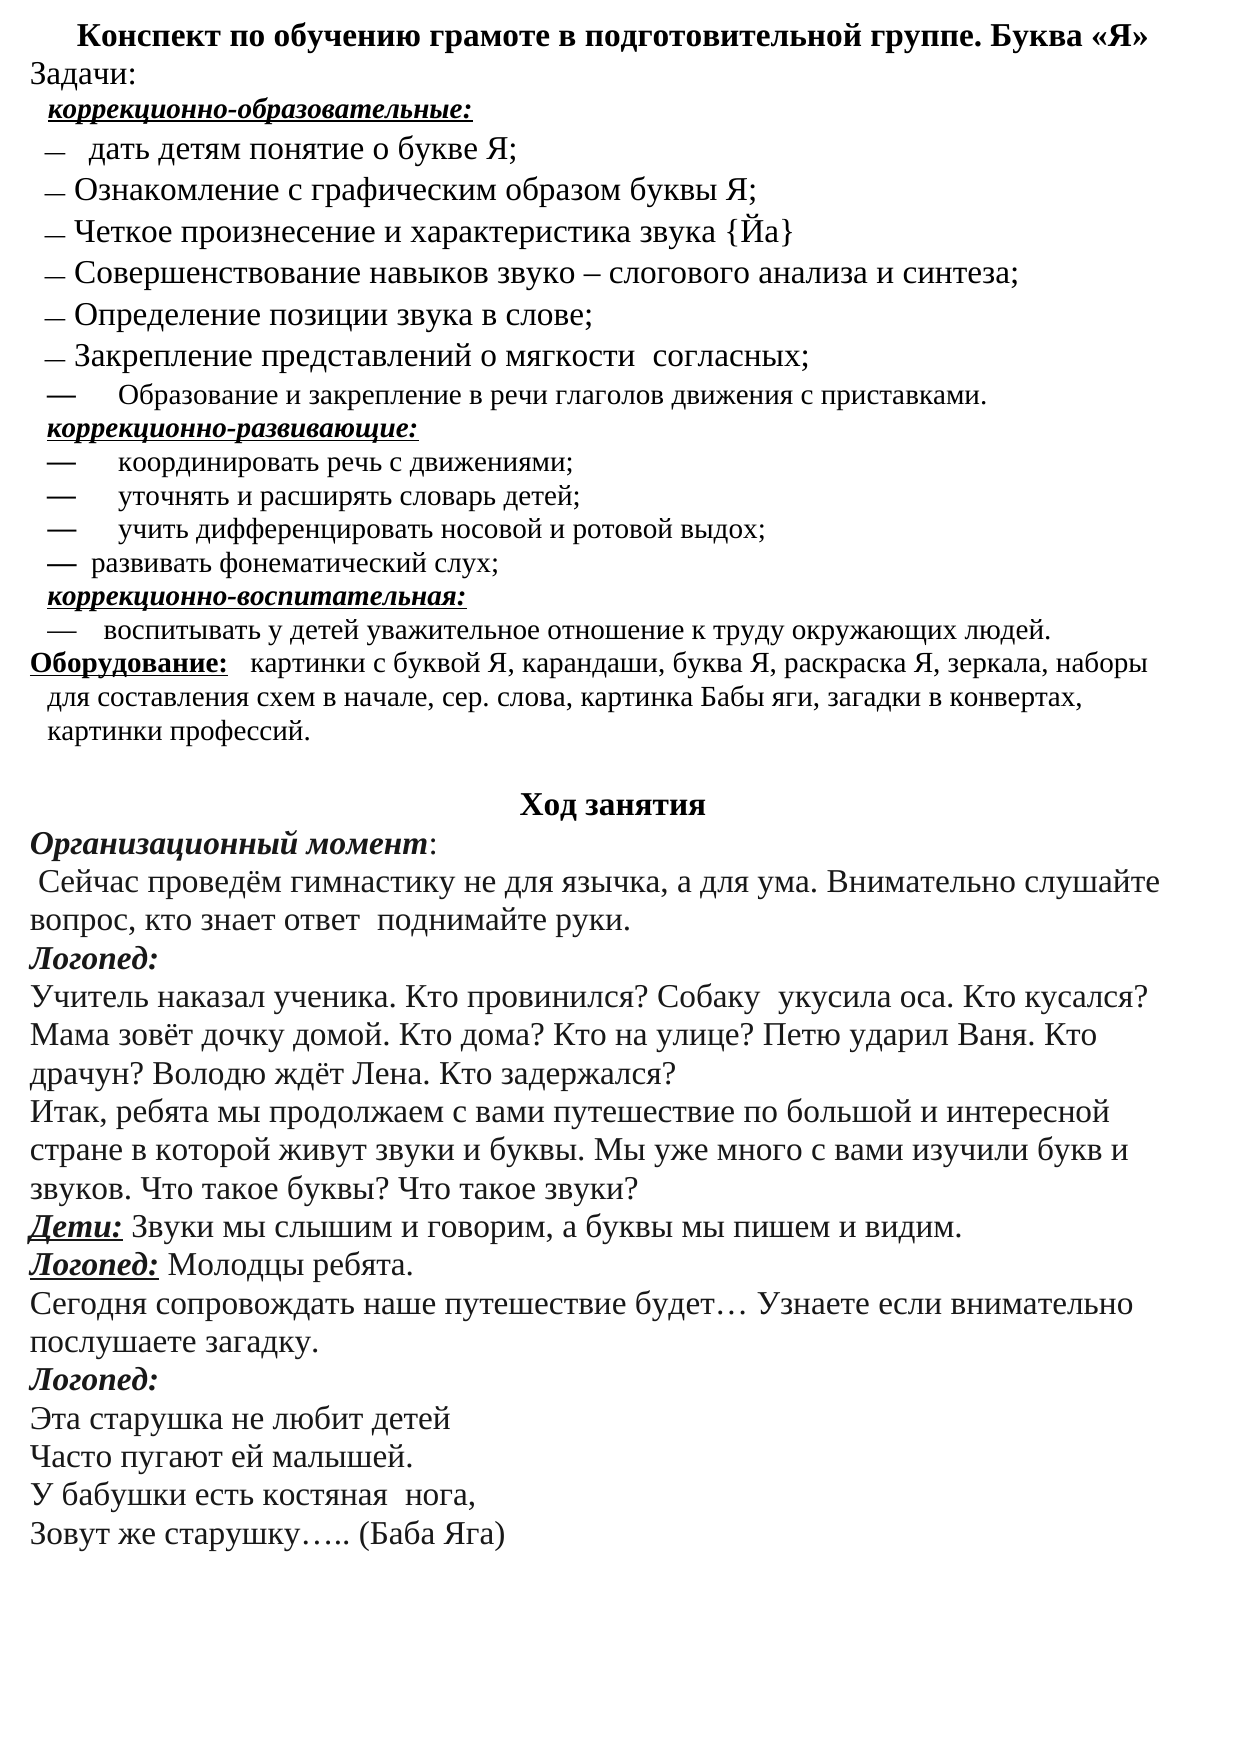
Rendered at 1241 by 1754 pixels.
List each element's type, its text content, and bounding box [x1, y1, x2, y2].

list координировать речь с движениями; [47, 444, 1196, 478]
list Образование и закрепление в речи глаголов движения с приставками. коррекционно-развивающие: [47, 377, 1187, 444]
text Сегодня сопровождать наше путешествие будет… Узнаете если внимательно послушаете загадку. [29, 1283, 1196, 1359]
list Совершенствование навыков звуко – слогового анализа и синтеза; [44, 252, 1196, 291]
text — воспитывать у детей уважительное отношение к труду окружающих людей. [47, 612, 1196, 646]
text коррекционно-образовательные: [48, 91, 1196, 125]
list Закрепление представлений о мягкости согласных; [44, 335, 1196, 374]
list учить дифференцировать носовой и ротовой выдох; [47, 511, 1196, 545]
text У бабушки есть костяная нога, [29, 1474, 1196, 1513]
text Часто пугают ей малышей. [29, 1436, 1196, 1474]
text — развивать фонематический слух; коррекционно-воспитательная: [47, 545, 1196, 612]
text Сейчас проведём гимнастику не для язычка, а для ума. Внимательно слушайте вопрос, кто знает ответ поднимайте руки. [29, 861, 1196, 938]
text Конспект по обучению грамоте в подготовительной группе. Буква «Я» [29, 15, 1196, 53]
list Четкое произнесение и характеристика звука {Йа} [44, 211, 1196, 249]
text Логопед: Молодцы ребята. [29, 1244, 1196, 1283]
text Задачи: [29, 53, 1196, 91]
list Ознакомление с графическим образом буквы Я; [44, 169, 1196, 208]
text Логопед: [29, 938, 1196, 976]
text Итак, ребята мы продолжаем с вами путешествие по большой и интересной стране в которой живут звуки и буквы. Мы уже много с вами изучили букв и звуков. Что такое буквы? Что такое звуки? [29, 1091, 1196, 1206]
text Мама зовёт дочку домой. Кто дома? Кто на улице? Петю ударил Ваня. Кто драчун? Володю ждёт Лена. Кто задержался? [29, 1014, 1196, 1091]
text Эта старушка не любит детей [29, 1398, 1196, 1436]
list дать детям понятие о букве Я; [44, 128, 1196, 166]
list уточнять и расширять словарь детей; [47, 478, 1196, 511]
text Зовут же старушку….. (Баба Яга) [29, 1513, 1196, 1551]
text Дети: Звуки мы слышим и говорим, а буквы мы пишем и видим. [29, 1206, 1196, 1244]
list Определение позиции звука в слове; [44, 294, 1196, 332]
text Организационный момент: [29, 823, 1196, 861]
text Ход занятия [29, 784, 1196, 823]
text Учитель наказал ученика. Кто провинился? Собаку укусила оса. Кто кусался? [29, 976, 1196, 1014]
text Логопед: [29, 1359, 1196, 1398]
text Оборудование: картинки с буквой Я, карандаши, буква Я, раскраска Я, зеркала, наборы для составления схем в начале, сер. слова, картинка Бабы яги, загадки в конвертах, картинки профессий. [29, 646, 1193, 746]
